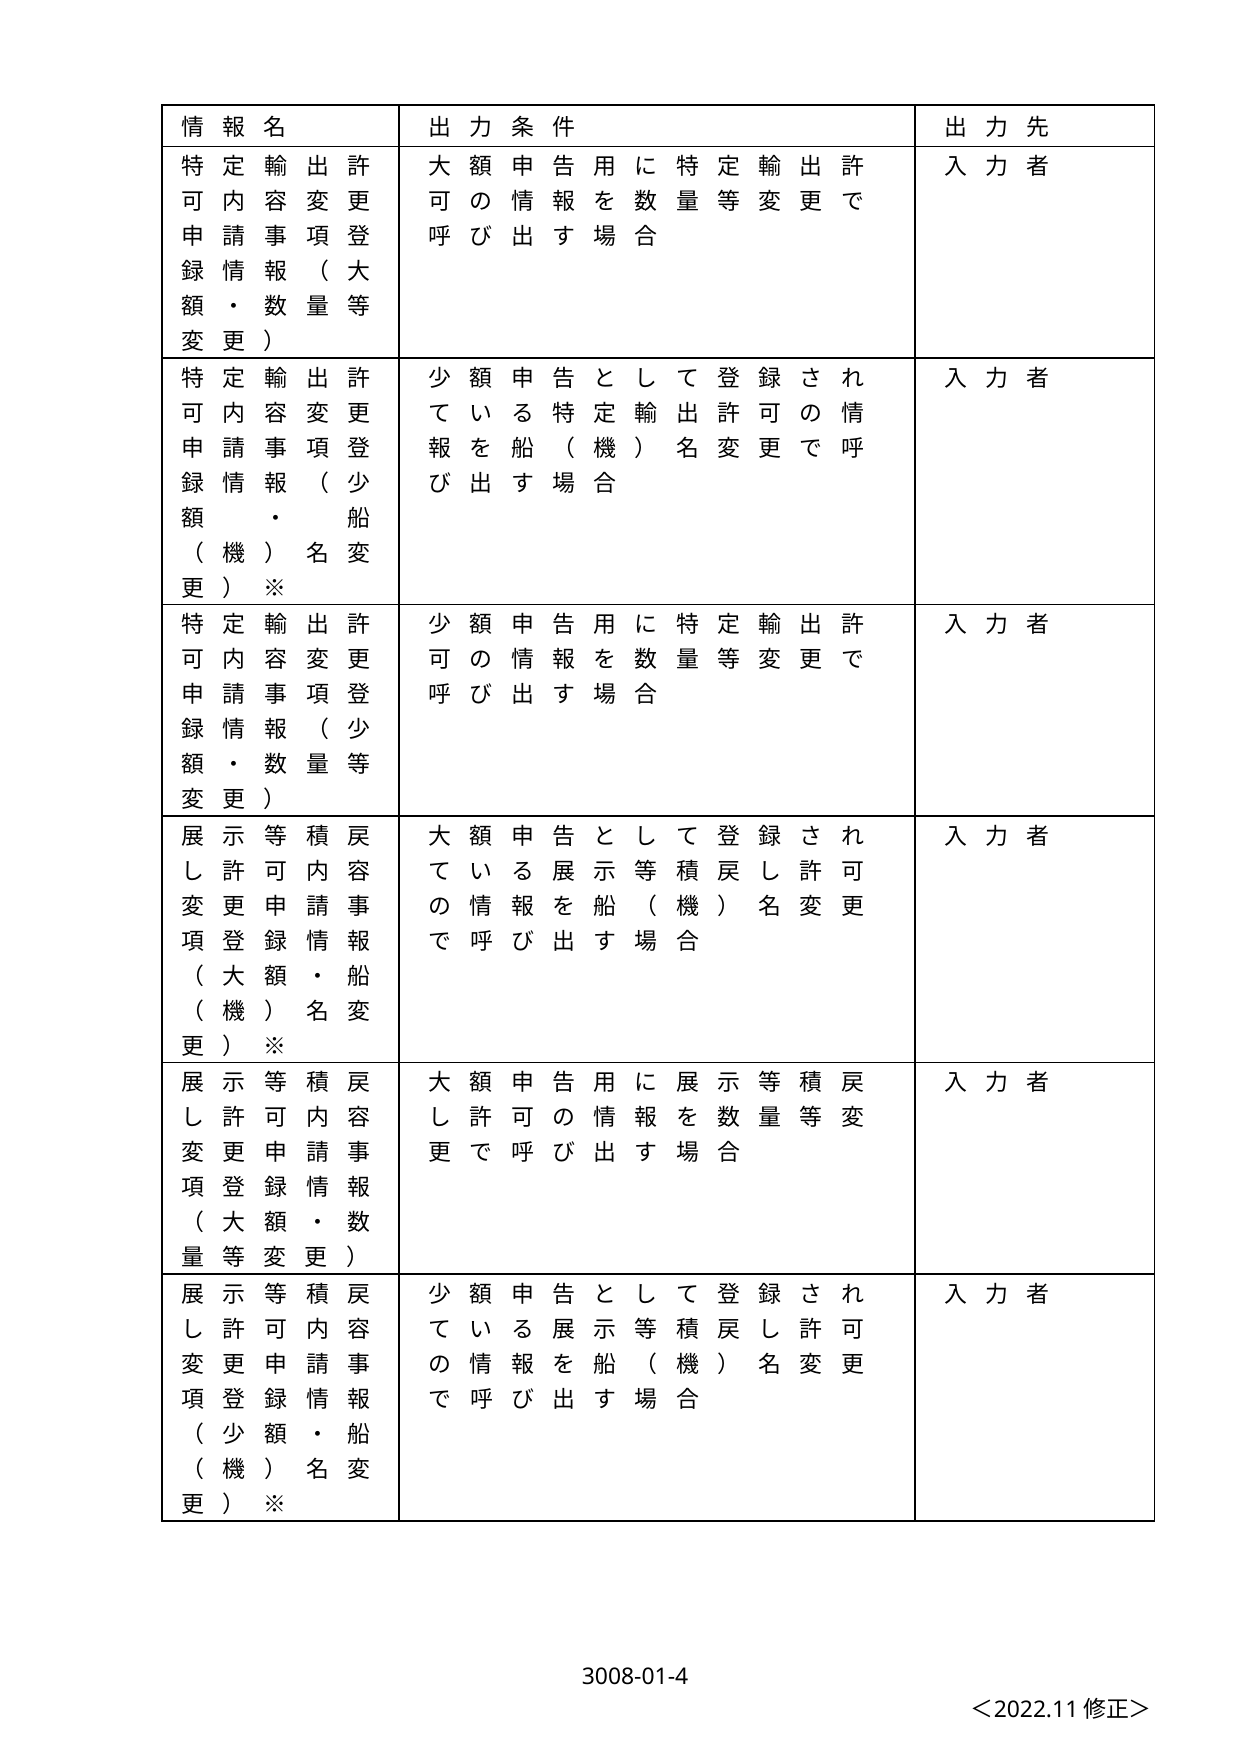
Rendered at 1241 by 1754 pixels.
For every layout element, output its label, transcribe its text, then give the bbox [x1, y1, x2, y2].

table_cell 入力者 [916, 605, 1154, 815]
table_cell 特定輸出許可内容変更申請事項登録情報（少額・船（機）名変更）※ [163, 359, 398, 604]
table_header 出力先 [916, 106, 1154, 146]
table_cell 入力者 [916, 1275, 1154, 1520]
table_header 出力条件 [400, 106, 914, 146]
table_cell 展示等積戻し許可内容変更申請事項登録情報（大額・船（機）名変更）※ [163, 817, 398, 1062]
table_cell 少額申告として登録されている展示等積戻し許可の情報を船（機）名変更で呼び出す場合 [400, 1275, 914, 1520]
table_cell 展示等積戻し許可内容変更申請事項登録情報（少額・船（機）名変更）※ [163, 1275, 398, 1520]
table_cell 入力者 [916, 147, 1154, 357]
table_cell 大額申告用に特定輸出許可の情報を数量等変更で呼び出す場合 [400, 147, 914, 357]
table_cell 特定輸出許可内容変更申請事項登録情報（大額・数量等変更） [163, 147, 398, 357]
table_cell 展示等積戻し許可内容変更申請事項登録情報（大額・数量等変更） [163, 1063, 398, 1273]
table_cell 特定輸出許可内容変更申請事項登録情報（少額・数量等変更） [163, 605, 398, 815]
table_cell 少額申告として登録されている特定輸出許可の情報を船（機）名変更で呼び出す場合 [400, 359, 914, 604]
table_cell 入力者 [916, 359, 1154, 604]
table_cell 少額申告用に特定輸出許可の情報を数量等変更で呼び出す場合 [400, 605, 914, 815]
table_cell 大額申告として登録されている展示等積戻し許可の情報を船（機）名変更で呼び出す場合 [400, 817, 914, 1062]
table_cell 大額申告用に展示等積戻し許可の情報を数量等変更で呼び出す場合 [400, 1063, 914, 1273]
table_header 情報名 [163, 106, 398, 146]
table_cell 入力者 [916, 817, 1154, 1062]
table_cell 入力者 [916, 1063, 1154, 1273]
